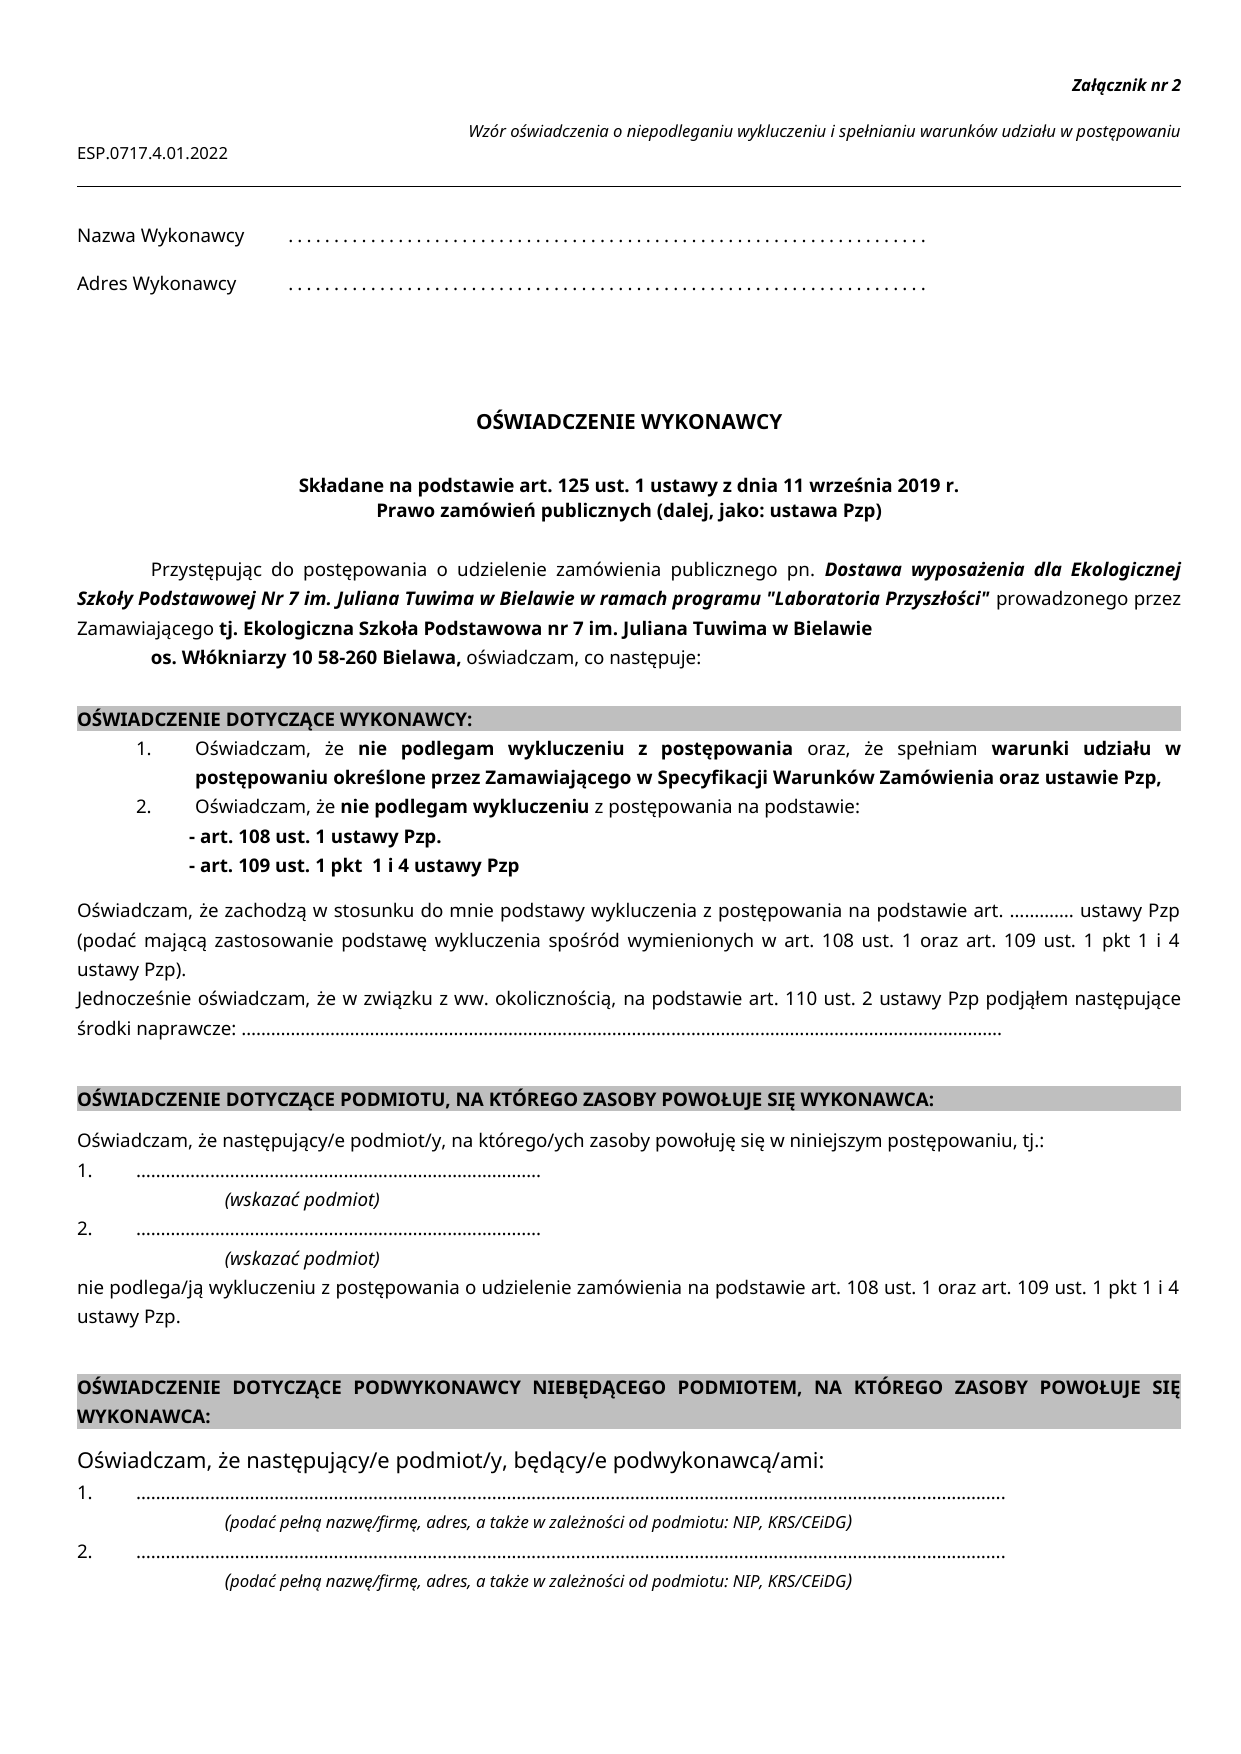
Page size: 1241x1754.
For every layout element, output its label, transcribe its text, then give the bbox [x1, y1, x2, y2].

table_header Nazwa Wykonawcy [70, 216, 281, 264]
text Składane na podstawie art. 125 ust. 1 ustawy z dnia 11 września 2019 r. [77, 472, 1181, 498]
text OŚWIADCZENIE DOTYCZĄCE PODWYKONAWCY NIEBĘDĄCEGO PODMIOTEM, NA KTÓREGO ZASOBY POWOŁUJE SIĘ WYKONAWCA: [77, 1374, 1181, 1429]
text 2. ………………………………………………………………………. [77, 1216, 1181, 1241]
table_cell ...................................................................... [281, 264, 1119, 313]
text - art. 108 ust. 1 ustawy Pzp. [189, 823, 1181, 848]
text 1. Oświadczam, że nie podlegam wykluczeniu z postępowania oraz, że spełniam warunki udziału w postępowaniu określone przez Zamawiającego w Specyfikacji Warunków Zamówienia oraz ustawie Pzp, [136, 735, 1181, 790]
text Oświadczam, że zachodzą w stosunku do mnie podstawy wykluczenia z postępowania na podstawie art. …………. ustawy Pzp (podać mającą zastosowanie podstawę wykluczenia spośród wymienionych w art. 108 ust. 1 oraz art. 109 ust. 1 pkt 1 i 4 ustawy Pzp). [77, 898, 1181, 982]
text OŚWIADCZENIE DOTYCZĄCE WYKONAWCY: [77, 706, 1181, 731]
text - art. 109 ust. 1 pkt 1 i 4 ustawy Pzp [189, 852, 1181, 878]
text Jednocześnie oświadczam, że w związku z ww. okolicznością, na podstawie art. 110 ust. 2 ustawy Pzp podjąłem następujące środki naprawcze: ………………………………………………………………………………………………………………………………………. [77, 986, 1181, 1040]
text 2. …………………………………………………………………………………………………………………………………………….……………. [77, 1538, 1181, 1564]
text 2. Oświadczam, że nie podlegam wykluczeniu z postępowania na podstawie: [136, 794, 1181, 819]
text os. Włókniarzy 10 58-260 Bielawa, oświadczam, co następuje: [77, 644, 1181, 670]
text Przystępując do postępowania o udzielenie zamówienia publicznego pn. Dostawa wyposażenia dla Ekologicznej Szkoły Podstawowej Nr 7 im. Juliana Tuwima w Bielawie w ramach programu "Laboratoria Przyszłości" prowadzonego przez Zamawiającego tj. Ekologiczna Szkoła Podstawowa nr 7 im. Juliana Tuwima w Bielawie [77, 556, 1181, 640]
text nie podlega/ją wykluczeniu z postępowania o udzielenie zamówienia na podstawie art. 108 ust. 1 oraz art. 109 ust. 1 pkt 1 i 4 ustawy Pzp. [77, 1274, 1181, 1329]
text (podać pełną nazwę/firmę, adres, a także w zależności od podmiotu: NIP, KRS/CEiDG) [224, 1509, 1181, 1534]
table_header ...................................................................... [281, 216, 1119, 264]
text OŚWIADCZENIE DOTYCZĄCE PODMIOTU, NA KTÓREGO ZASOBY POWOŁUJE SIĘ WYKONAWCA: [77, 1086, 1181, 1111]
text OŚWIADCZENIE WYKONAWCY [77, 407, 1181, 436]
text 1. ………………………………………………………………………. [77, 1157, 1181, 1182]
table_cell Adres Wykonawcy [70, 264, 281, 313]
text Oświadczam, że następujący/e podmiot/y, będący/e podwykonawcą/ami: [77, 1445, 1181, 1475]
text Oświadczam, że następujący/e podmiot/y, na którego/ych zasoby powołuję się w niniejszym postępowaniu, tj.: [77, 1128, 1181, 1153]
text (wskazać podmiot) [224, 1245, 1181, 1270]
text Prawo zamówień publicznych (dalej, jako: ustawa Pzp) [77, 498, 1181, 523]
text (wskazać podmiot) [224, 1186, 1181, 1212]
text 1. …………………………………………………………………………………………………………………………………………….……………. [77, 1479, 1181, 1505]
text (podać pełną nazwę/firmę, adres, a także w zależności od podmiotu: NIP, KRS/CEiDG) [224, 1567, 1181, 1593]
